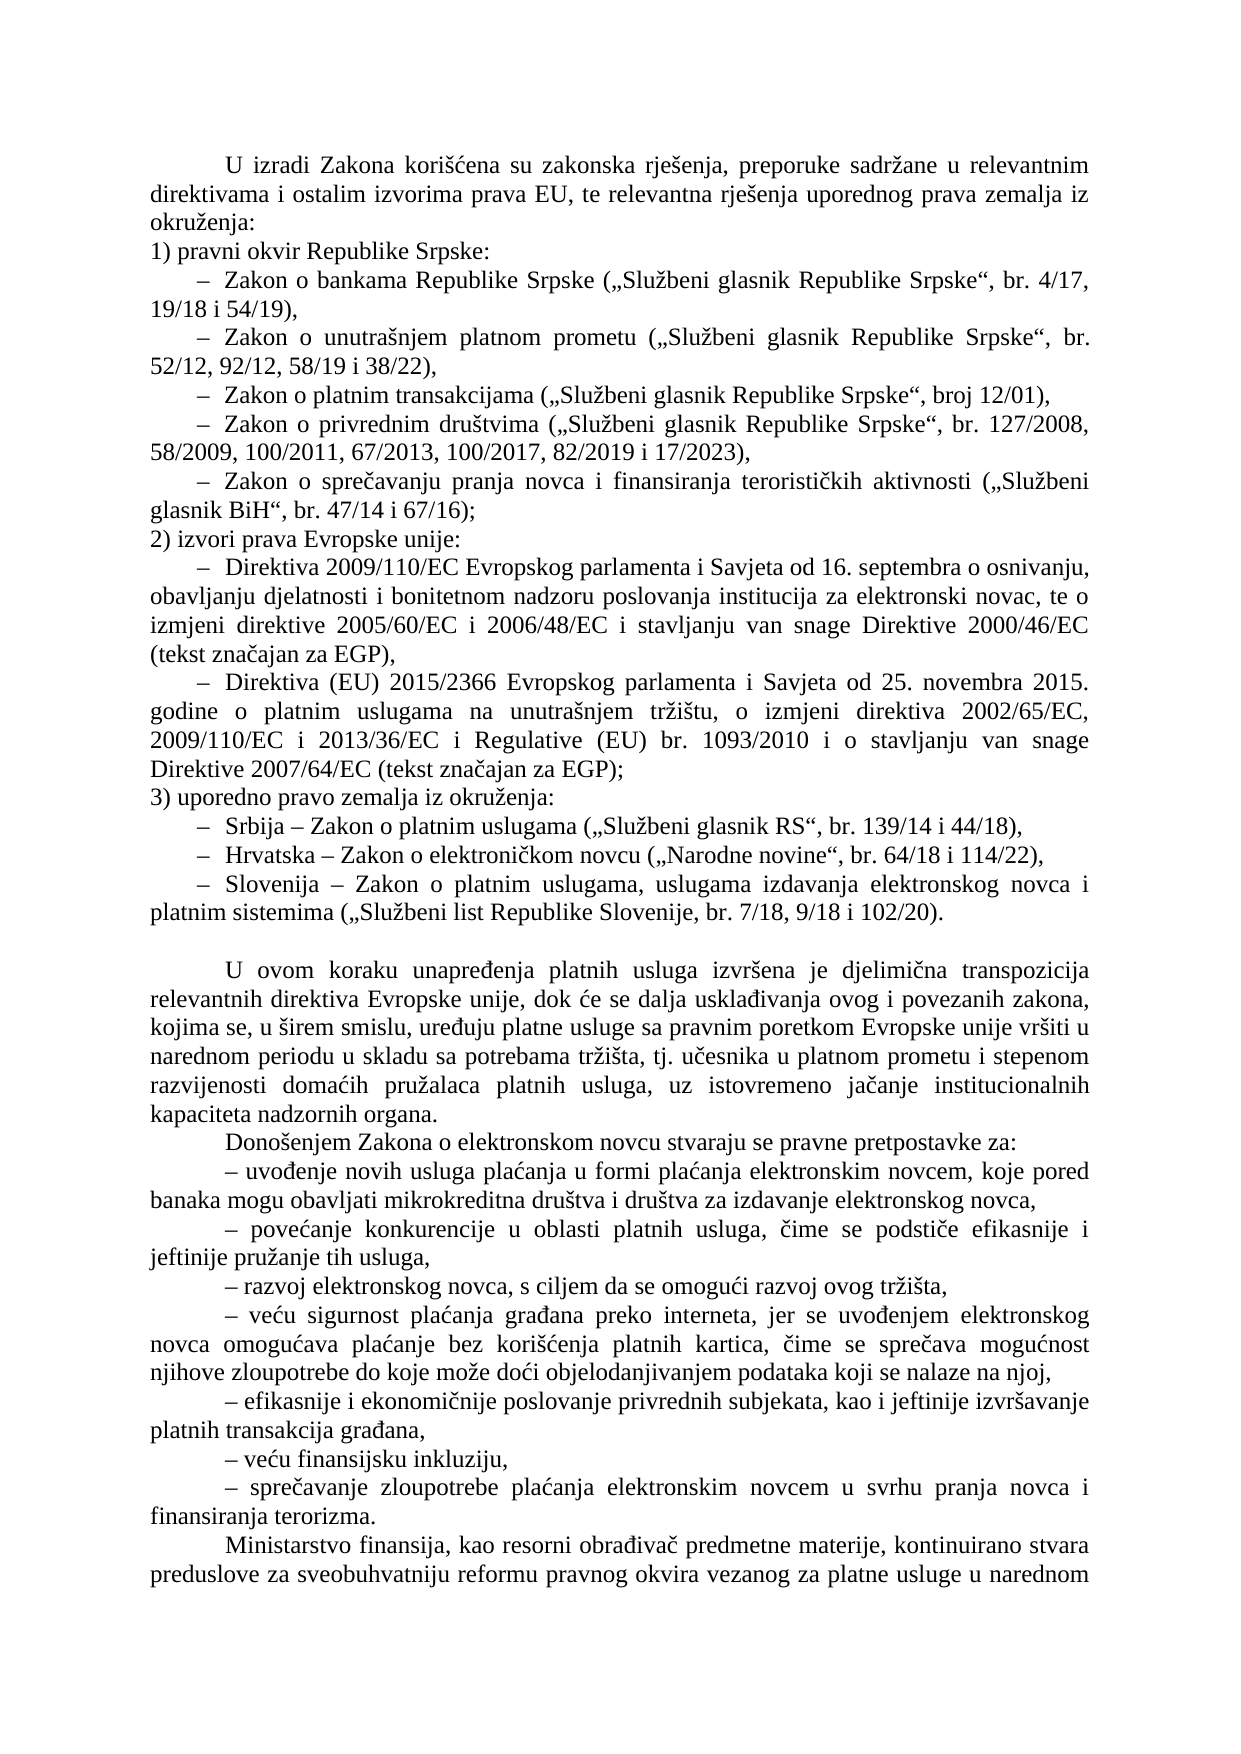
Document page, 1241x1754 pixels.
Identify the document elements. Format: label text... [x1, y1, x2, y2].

text U ovom koraku unapređenja platnih usluga izvršena je djelimična transpozicija relevantnih direktiva Evropske unije, dok će se dalja usklađivanja ovog i povezanih zakona, kojima se, u širem smislu, uređuju platne usluge sa pravnim poretkom Evropske unije vršiti u narednom periodu u skladu sa potrebama tržišta, tj. učesnika u platnom prometu i stepenom razvijenosti domaćih pružalaca platnih usluga, uz istovremeno jačanje institucionalnih kapaciteta nadzornih organa. [150, 955, 1090, 1127]
text – povećanje konkurencije u oblasti platnih usluga, čime se podstiče efikasnije i jeftinije pružanje tih usluga, [150, 1214, 1090, 1271]
list Hrvatska – Zakon o elektroničkom novcu („Narodne novine“, br. 64/18 i 114/22), [150, 840, 1090, 869]
list Zakon o sprečavanju pranja novca i finansiranja terorističkih aktivnosti („Službeni glasnik BiH“, br. 47/14 i 67/16); [150, 466, 1090, 524]
text U izradi Zakona korišćena su zakonska rješenja, preporuke sadržane u relevantnim direktivama i ostalim izvorima prava EU, te relevantna rješenja uporednog prava zemalja iz okruženja: [150, 150, 1090, 236]
list Zakon o platnim transakcijama („Službeni glasnik Republike Srpske“, broj 12/01), [150, 380, 1090, 409]
list Slovenija – Zakon o platnim uslugama, uslugama izdavanja elektronskog novca i platnim sistemima („Službeni list Republike Slovenije, br. 7/18, 9/18 i 102/20). [150, 869, 1090, 926]
text 1) pravni okvir Republike Srpske: [150, 236, 1090, 265]
list Zakon o unutrašnjem platnom prometu („Službeni glasnik Republike Srpske“, br. 52/12, 92/12, 58/19 i 38/22), [150, 322, 1090, 380]
text 2) izvori prava Evropske unije: [150, 524, 1090, 552]
list Zakon o bankama Republike Srpske („Službeni glasnik Republike Srpske“, br. 4/17, 19/18 i 54/19), [150, 265, 1090, 322]
text – veću sigurnost plaćanja građana preko interneta, jer se uvođenjem elektronskog novca omogućava plaćanje bez korišćenja platnih kartica, čime se sprečava mogućnost njihove zloupotrebe do koje može doći objelodanjivanjem podataka koji se nalaze na njoj, [150, 1300, 1090, 1386]
list Direktiva 2009/110/EC Evropskog parlamenta i Savjeta od 16. septembra o osnivanju, obavljanju djelatnosti i bonitetnom nadzoru poslovanja institucija za elektronski novac, te o izmjeni direktive 2005/60/EC i 2006/48/EC i stavljanju van snage Direktive 2000/46/EC (tekst značajan za EGP), [150, 552, 1090, 667]
list Srbija – Zakon o platnim uslugama („Službeni glasnik RS“, br. 139/14 i 44/18), [150, 811, 1090, 840]
text – razvoj elektronskog novca, s ciljem da se omogući razvoj ovog tržišta, [150, 1271, 1090, 1300]
text – uvođenje novih usluga plaćanja u formi plaćanja elektronskim novcem, koje pored banaka mogu obavljati mikrokreditna društva i društva za izdavanje elektronskog novca, [150, 1156, 1090, 1214]
text – sprečavanje zloupotrebe plaćanja elektronskim novcem u svrhu pranja novca i finansiranja terorizma. [150, 1472, 1090, 1530]
text – efikasnije i ekonomičnije poslovanje privrednih subjekata, kao i jeftinije izvršavanje platnih transakcija građana, [150, 1386, 1090, 1444]
list Zakon o privrednim društvima („Službeni glasnik Republike Srpske“, br. 127/2008, 58/2009, 100/2011, 67/2013, 100/2017, 82/2019 i 17/2023), [150, 409, 1090, 466]
list Direktiva (EU) 2015/2366 Evropskog parlamenta i Savjeta od 25. novembra 2015. godine o platnim uslugama na unutrašnjem tržištu, o izmjeni direktiva 2002/65/EC, 2009/110/EC i 2013/36/EC i Regulative (EU) br. 1093/2010 i o stavljanju van snage Direktive 2007/64/EC (tekst značajan za EGP); [150, 667, 1090, 782]
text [150, 1530, 1090, 1587]
text – veću finansijsku inkluziju, [150, 1444, 1090, 1472]
text 3) uporedno pravo zemalja iz okruženja: [150, 782, 1090, 811]
text Donošenjem Zakona o elektronskom novcu stvaraju se pravne pretpostavke za: [150, 1127, 1090, 1156]
